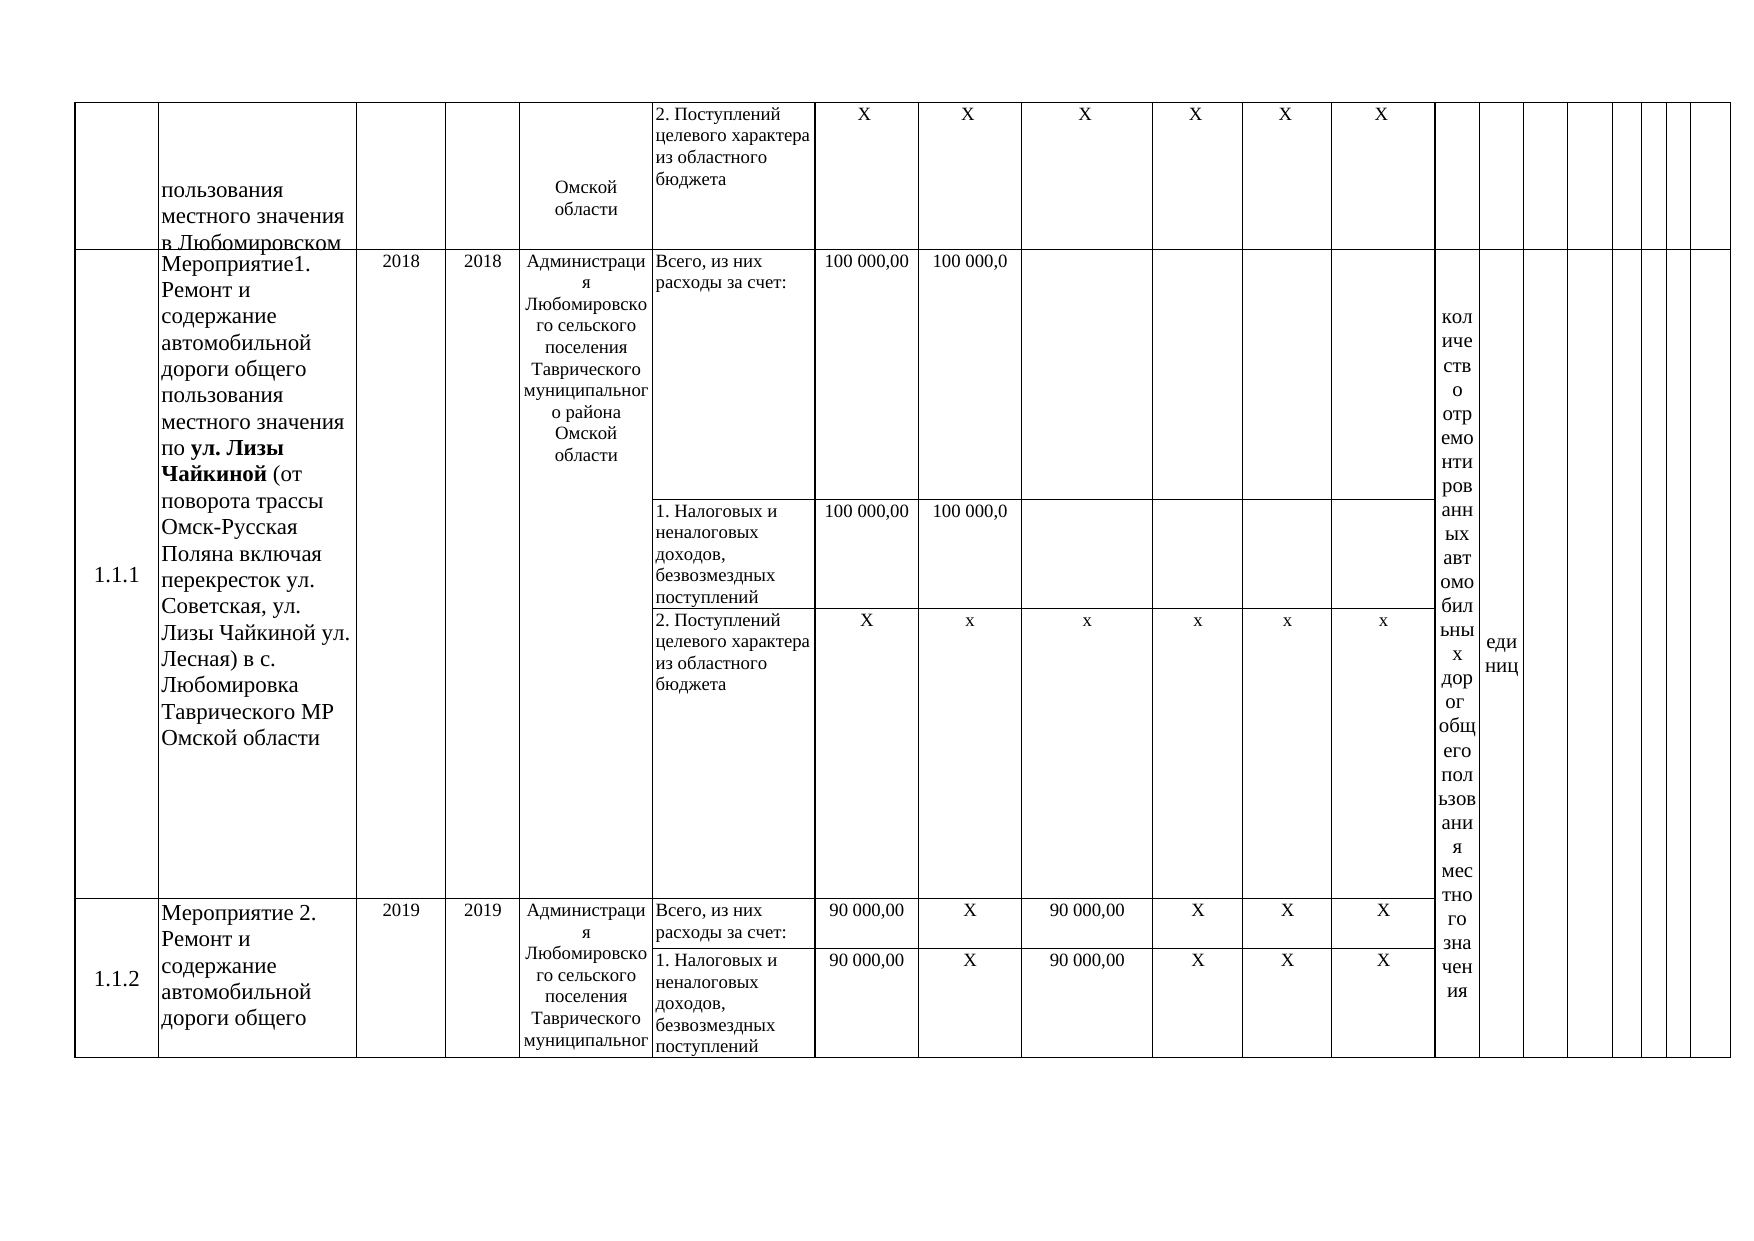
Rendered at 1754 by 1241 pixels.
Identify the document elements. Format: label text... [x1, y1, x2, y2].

table_cell Х [1332, 899, 1434, 948]
table_cell х [919, 609, 1021, 898]
table_cell 90 000,00 [816, 899, 918, 948]
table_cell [653, 103, 814, 249]
table_cell 100 000,0 [919, 250, 1021, 498]
table_cell Х [1153, 949, 1242, 1057]
table_cell х [1022, 609, 1152, 898]
table_cell Х [1332, 949, 1434, 1057]
table_cell [1691, 250, 1730, 1057]
table_cell [1153, 250, 1242, 498]
table_cell 90 000,00 [1022, 899, 1152, 948]
table_cell [1153, 500, 1242, 607]
table_cell 1.1.1 [76, 250, 158, 898]
table_cell 90 000,00 [816, 949, 918, 1057]
table_cell [1613, 250, 1641, 1057]
table_cell 2. Поступлений целевого характера из областного бюджета [653, 609, 814, 898]
table_cell Всего, из них расходы за счет: [653, 250, 814, 498]
table_cell Х [1243, 103, 1331, 249]
table_cell Х [1243, 949, 1331, 1057]
table_cell [1243, 250, 1331, 498]
table_cell Х [919, 899, 1021, 948]
table_cell 2018 [446, 250, 519, 898]
table_cell х [1153, 609, 1242, 898]
table_cell 2018 [357, 250, 445, 898]
table_cell [1568, 250, 1612, 1057]
table_cell количество отремонтированных автомобильных дорог общего пользования местного значения [1436, 250, 1479, 1057]
table_cell единиц [1480, 250, 1523, 1057]
table_cell [1332, 500, 1434, 607]
table_cell Мероприятие1. Ремонт и содержание автомобильной дороги общего пользования местного значения по ул. Лизы Чайкиной (от поворота трассы Омск-Русская Поляна включая перекресток ул. Советская, ул. Лизы Чайкиной ул. Лесная) в с. Любомировка Таврического МР Омской области [159, 250, 356, 898]
table_cell х [1243, 609, 1331, 898]
table_cell [1642, 250, 1666, 1057]
table_cell Всего, из них расходы за счет: [653, 899, 814, 948]
table_cell 1. Налоговых и неналоговых доходов, безвозмездных поступлений [653, 500, 814, 607]
table_cell Х [1022, 103, 1152, 249]
table_cell [1022, 500, 1152, 607]
table_cell 100 000,00 [816, 500, 918, 607]
table_cell [1524, 250, 1567, 1057]
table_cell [520, 250, 652, 898]
table_cell 100 000,0 [919, 500, 1021, 607]
table_cell 1. Налоговых и неналоговых доходов, безвозмездных поступлений [653, 949, 814, 1057]
table_cell Администрация Любомировского сельского поселения Таврического муниципального района Омской области [520, 899, 652, 1057]
table_cell Х [816, 103, 918, 249]
table_cell Мероприятие 2. Ремонт и содержание автомобильной дороги общего пользования местного значения по ул. Советская (от перекрестка ул. Лесная - ул. Лизы Чайкиной до д. 41 ул. Советская) в с. Любомировка Таврического МР Омской области. [159, 899, 356, 1057]
table_cell х [1332, 609, 1434, 898]
table_cell Х [816, 609, 918, 898]
table_cell 90 000,00 [1022, 949, 1152, 1057]
table_cell [1022, 250, 1152, 498]
table_cell Х [1153, 899, 1242, 948]
table_cell 100 000,00 [816, 250, 918, 498]
table_cell Х [1332, 103, 1434, 249]
table_cell 2019 [357, 899, 445, 1057]
table_cell [1667, 250, 1690, 1057]
table_cell Х [919, 103, 1021, 249]
table_cell Х [1153, 103, 1242, 249]
table_cell Х [1243, 899, 1331, 948]
table_cell Х [919, 949, 1021, 1057]
table_cell [1332, 250, 1434, 498]
table_cell 2019 [446, 899, 519, 1057]
table_cell [1243, 500, 1331, 607]
table_cell 1.1.2 [76, 899, 158, 1057]
